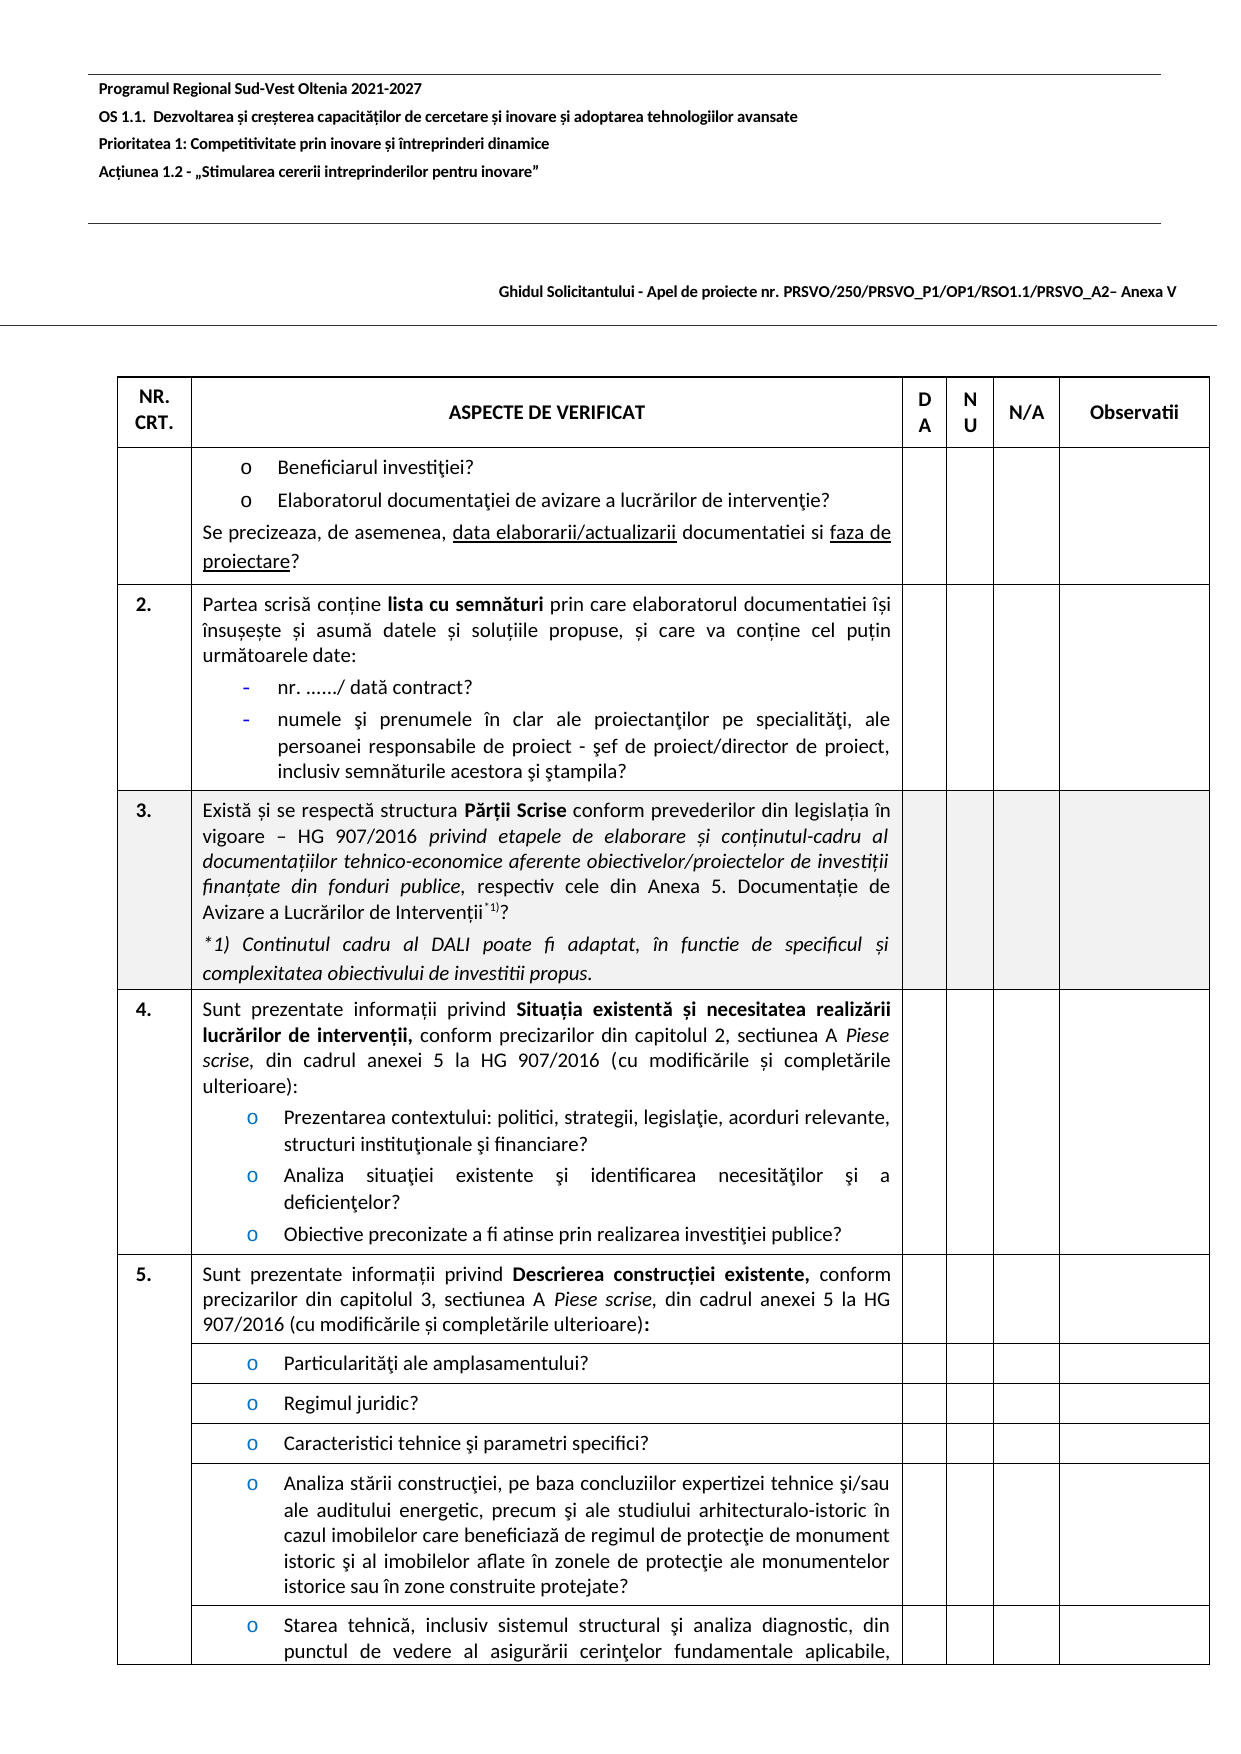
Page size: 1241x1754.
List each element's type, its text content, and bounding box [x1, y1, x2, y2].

table_cell [903, 585, 946, 790]
table_cell [903, 791, 946, 989]
table_cell [1060, 791, 1209, 989]
table_cell [947, 448, 993, 584]
table_cell [1060, 1384, 1209, 1423]
table_cell [947, 1606, 993, 1664]
table_cell [118, 990, 191, 1253]
table_cell [994, 1384, 1059, 1423]
table_cell [947, 1384, 993, 1423]
table_header Observatii [1060, 378, 1209, 447]
table_cell Regimul juridic? [192, 1384, 902, 1423]
table_cell Partea scrisă conține lista cu semnături prin care elaboratorul documentatiei îşi însuşeşte şi asumă datele şi soluţiile propuse, şi care va conţine cel puţin următoarele date: nr. ....../ dată contract? numele şi prenumele în clar ale proiectanţilor pe specialităţi, ale persoanei responsabile de proiect - şef de proiect/director de proiect, inclusiv semnăturile acestora şi ştampila? [192, 585, 902, 790]
table_cell [947, 585, 993, 790]
table_cell [903, 1606, 946, 1664]
table_cell [994, 1606, 1059, 1664]
table_cell [994, 1255, 1059, 1343]
table_cell [903, 1344, 946, 1383]
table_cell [192, 448, 902, 584]
table_cell [947, 1424, 993, 1463]
table_cell [947, 1344, 993, 1383]
table_cell [1060, 1255, 1209, 1343]
table_cell [903, 1384, 946, 1423]
table_cell [994, 791, 1059, 989]
table_cell [1060, 1424, 1209, 1463]
table_cell [1060, 585, 1209, 790]
table_cell Sunt prezentate informații privind Descrierea construcţiei existente, conform precizarilor din capitolul 3, sectiunea A Piese scrise, din cadrul anexei 5 la HG 907/2016 (cu modificările și completările ulterioare): [192, 1255, 902, 1343]
table_cell [118, 448, 191, 584]
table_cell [192, 1606, 902, 1664]
table_cell [947, 1464, 993, 1605]
table_cell [903, 990, 946, 1253]
table_cell [1060, 990, 1209, 1253]
table_cell [1060, 1606, 1209, 1664]
table_header N/A [994, 378, 1059, 447]
table_cell [994, 1424, 1059, 1463]
table_header NR. CRT. [118, 378, 191, 447]
table_cell [994, 448, 1059, 584]
table_cell [903, 1255, 946, 1343]
table_cell [947, 1255, 993, 1343]
table_cell [994, 1344, 1059, 1383]
table_cell [118, 585, 191, 790]
table_cell [903, 1424, 946, 1463]
table_cell Caracteristici tehnice şi parametri specifici? [192, 1424, 902, 1463]
table_cell [903, 448, 946, 584]
table_cell Există și se respectă structura Părții Scrise conform prevederilor din legislația în vigoare – HG 907/2016 privind etapele de elaborare şi conţinutul-cadru al documentaţiilor tehnico-economice aferente obiectivelor/proiectelor de investiţii finanţate din fonduri publice, respectiv cele din Anexa 5. Documentaţie de Avizare a Lucrărilor de Intervenţii*1)? *1) Continutul cadru al DALI poate fi adaptat, în functie de specificul și complexitatea obiectivului de investitii propus. [192, 791, 902, 989]
table_header DA [903, 378, 946, 447]
table_header NU [947, 378, 993, 447]
table_header ASPECTE DE VERIFICAT [192, 378, 902, 447]
table_cell [118, 1255, 191, 1664]
table_cell [1060, 448, 1209, 584]
table_cell [994, 990, 1059, 1253]
table_cell Sunt prezentate informații privind Situaţia existentă şi necesitatea realizării lucrărilor de intervenţii, conform precizarilor din capitolul 2, sectiunea A Piese scrise, din cadrul anexei 5 la HG 907/2016 (cu modificările și completările ulterioare): Prezentarea contextului: politici, strategii, legislaţie, acorduri relevante, structuri instituţionale şi financiare? Analiza situaţiei existente şi identificarea necesităţilor şi a deficienţelor? Obiective preconizate a fi atinse prin realizarea investiţiei publice? [192, 990, 902, 1253]
table_cell [1060, 1464, 1209, 1605]
table_cell [903, 1464, 946, 1605]
table_cell [947, 791, 993, 989]
table_cell [1060, 1344, 1209, 1383]
table_cell Analiza stării construcţiei, pe baza concluziilor expertizei tehnice şi/sau ale auditului energetic, precum şi ale studiului arhitecturalo-istoric în cazul imobilelor care beneficiază de regimul de protecţie de monument istoric şi al imobilelor aflate în zonele de protecţie ale monumentelor istorice sau în zone construite protejate? [192, 1464, 902, 1605]
table_cell [994, 585, 1059, 790]
table_cell [994, 1464, 1059, 1605]
table_cell [118, 791, 191, 989]
table_cell Particularităţi ale amplasamentului? [192, 1344, 902, 1383]
table_cell [947, 990, 993, 1253]
